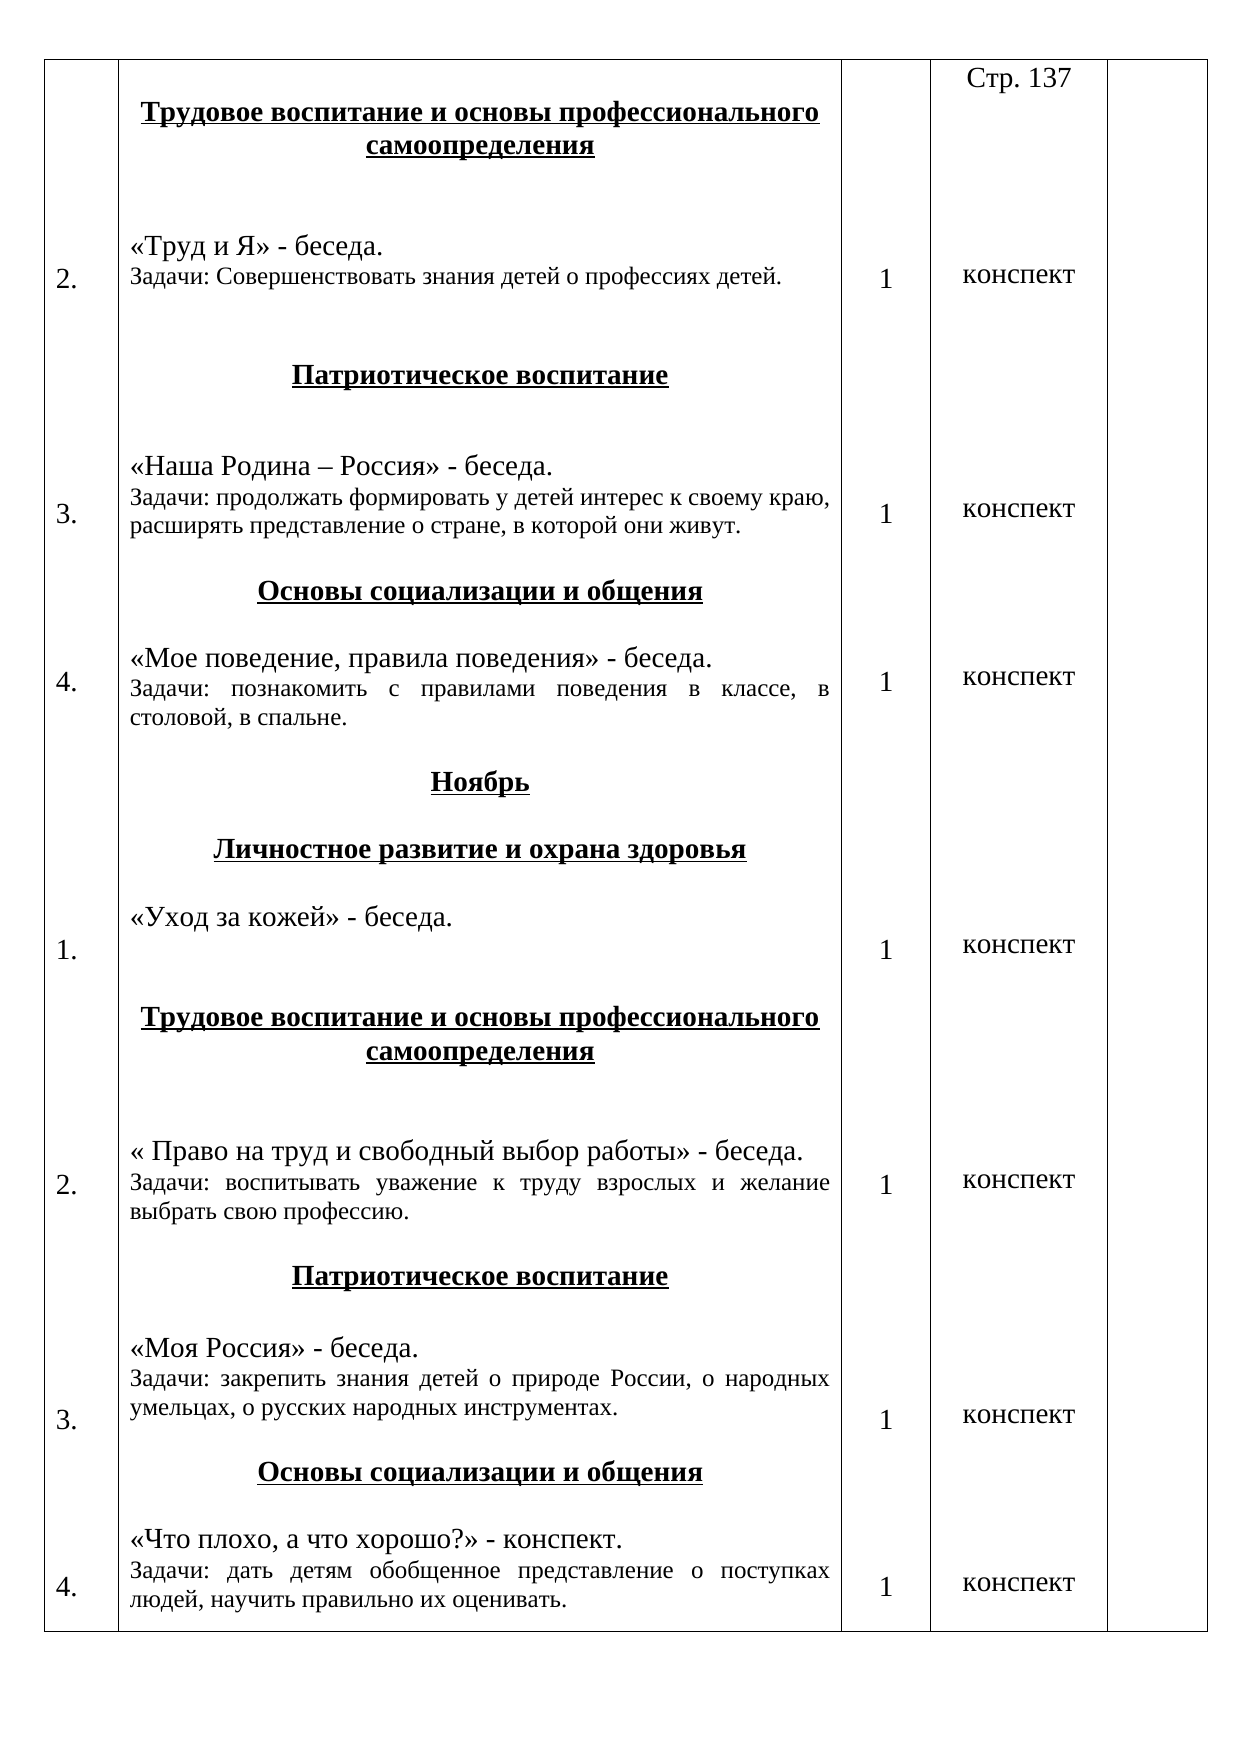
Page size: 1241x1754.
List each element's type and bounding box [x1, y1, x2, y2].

table_cell [119, 60, 841, 1631]
table_cell [45, 60, 118, 1631]
table_cell [842, 60, 930, 1631]
table_cell [931, 60, 1107, 1631]
table_cell [1108, 60, 1207, 1631]
